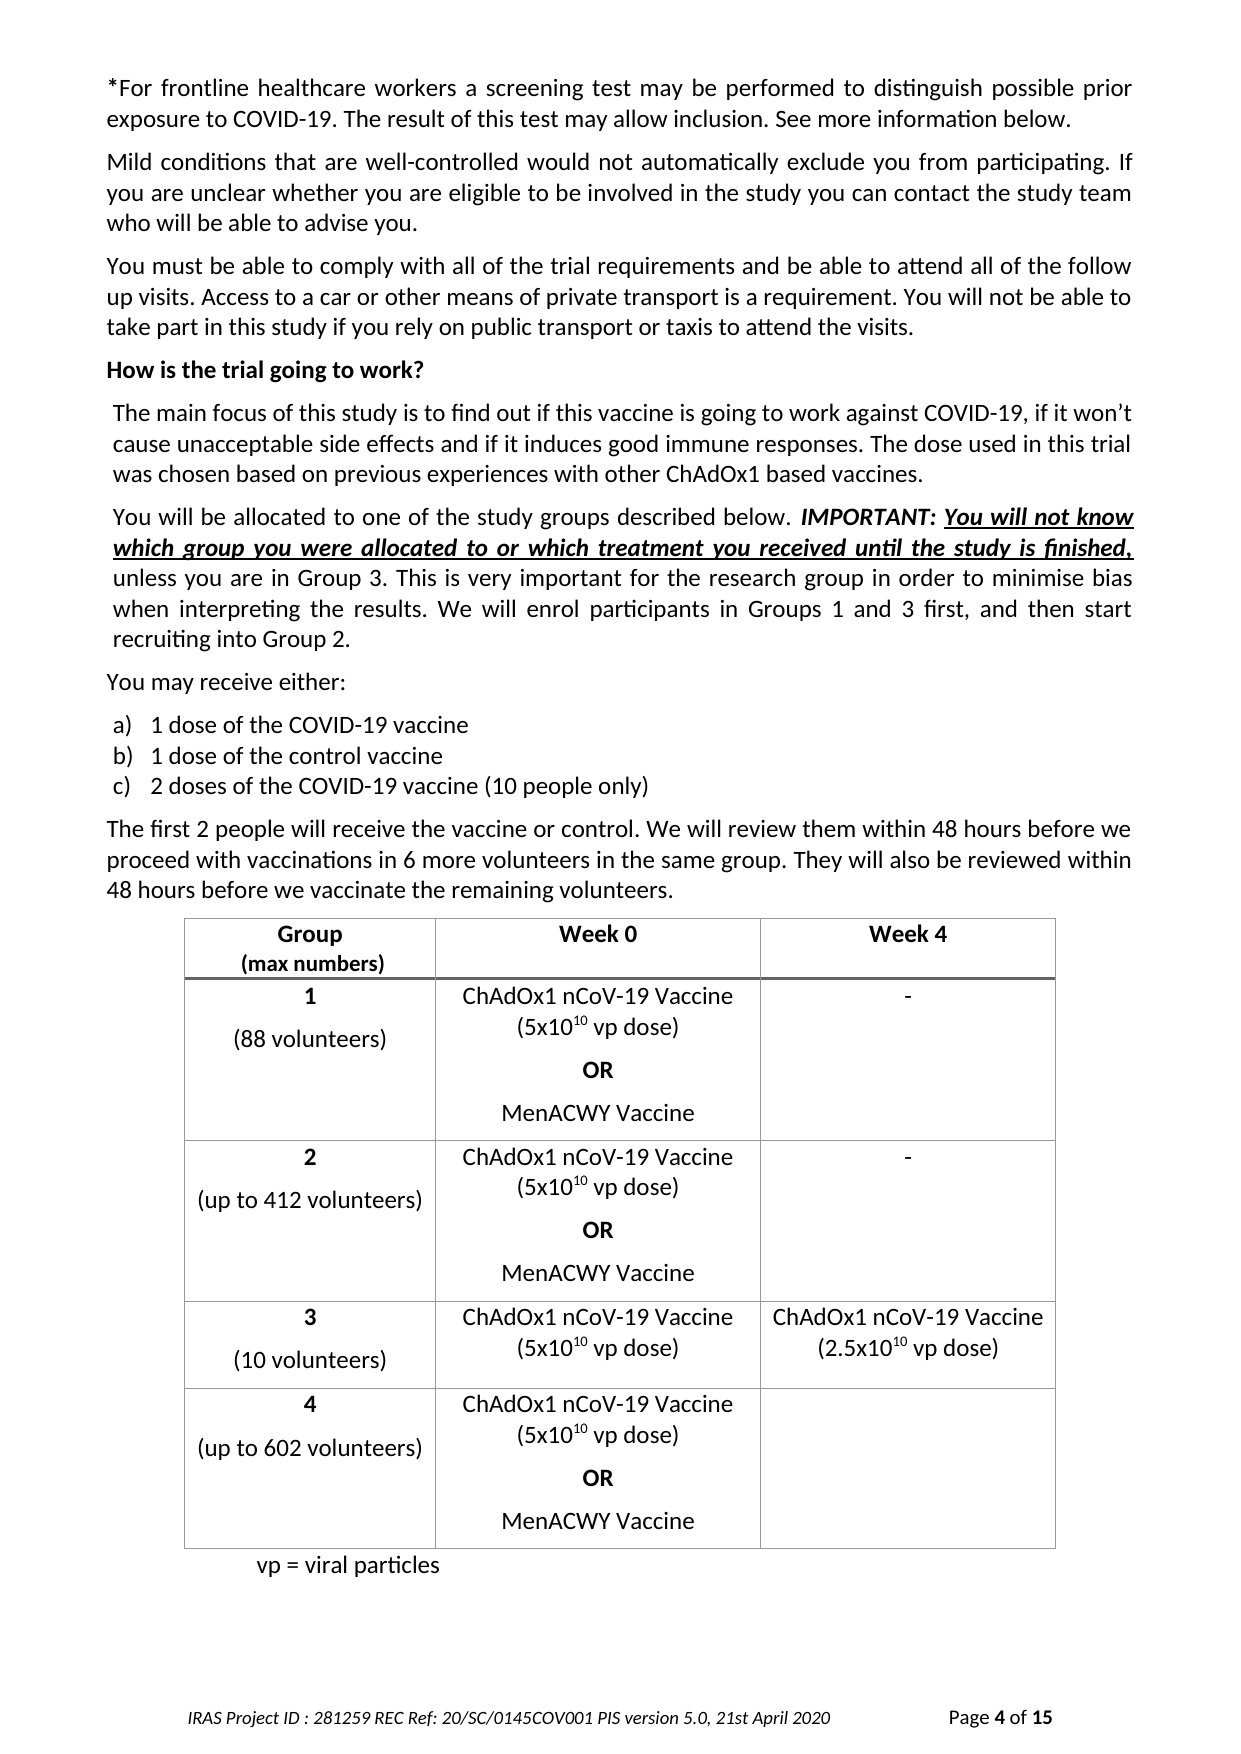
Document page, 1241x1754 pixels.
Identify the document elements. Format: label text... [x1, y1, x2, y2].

table_cell 3 (10 volunteers) [185, 1302, 435, 1388]
table_cell 4 (up to 602 volunteers) [185, 1389, 435, 1548]
table_header Group (max numbers) [185, 919, 435, 977]
table_cell ChAdOx1 nCoV-19 Vaccine (5x1010 vp dose) OR MenACWY Vaccine [436, 1389, 760, 1548]
text The first 2 people will receive the vaccine or control. We will review them within 48 hours before we proceed with vaccinations in 6 more volunteers in the same group. They will also be reviewed within 48 hours before we vaccinate the remaining volunteers. [106, 813, 1134, 905]
table_cell - [761, 1141, 1055, 1301]
table_header Week 0 [436, 919, 760, 977]
table_cell - [761, 980, 1055, 1140]
list 1 dose of the COVID-19 vaccine [113, 709, 1134, 740]
text You will be allocated to one of the study groups described below. IMPORTANT: You will not know which group you were allocated to or which treatment you received until the study is finished, unless you are in Group 3. This is very important for the research group in order to minimise bias when interpreting the results. We will enrol participants in Groups 1 and 3 first, and then start recruiting into Group 2. [113, 560, 1134, 654]
text You may receive either: [106, 666, 1134, 697]
table_header Week 4 [761, 919, 1055, 977]
table_cell [761, 1389, 1055, 1548]
text vp = viral particles [181, 1549, 1134, 1580]
subtitle How is the trial going to work? [106, 354, 1134, 385]
list 2 doses of the COVID-19 vaccine (10 people only) [113, 771, 1134, 801]
text You must be able to comply with all of the trial requirements and be able to attend all of the follow up visits. Access to a car or other means of private transport is a requirement. You will not be able to take part in this study if you rely on public transport or taxis to attend the visits. [106, 250, 1134, 342]
table_cell ChAdOx1 nCoV-19 Vaccine (5x1010 vp dose) OR MenACWY Vaccine [436, 1141, 760, 1301]
list 1 dose of the control vaccine [113, 740, 1134, 771]
table_cell ChAdOx1 nCoV-19 Vaccine (5x1010 vp dose) OR MenACWY Vaccine [436, 980, 760, 1140]
table_cell 2 (up to 412 volunteers) [185, 1141, 435, 1301]
table_cell ChAdOx1 nCoV-19 Vaccine (5x1010 vp dose) [436, 1302, 760, 1388]
text You will be allocated to one of the study groups described below. IMPORTANT: You will not know which group you were allocated to or which treatment you received until the study is finished, unless you are in Group 3. This is very important for the research group in order to minimise bias when interpreting the results. We will enrol participants in Groups 1 and 3 first, and then start recruiting into Group 2. [113, 501, 1134, 558]
text Mild conditions that are well-controlled would not automatically exclude you from participating. If you are unclear whether you are eligible to be involved in the study you can contact the study team who will be able to advise you. [106, 146, 1134, 238]
table_cell ChAdOx1 nCoV-19 Vaccine (2.5x1010 vp dose) [761, 1302, 1055, 1388]
table_cell 1 (88 volunteers) [185, 980, 435, 1140]
text *For frontline healthcare workers a screening test may be performed to distinguish possible prior exposure to COVID-19. The result of this test may allow inclusion. See more information below. [106, 73, 1134, 134]
text The main focus of this study is to find out if this vaccine is going to work against COVID-19, if it won’t cause unacceptable side effects and if it induces good immune responses. The dose used in this trial was chosen based on previous experiences with other ChAdOx1 based vaccines. [113, 397, 1134, 489]
